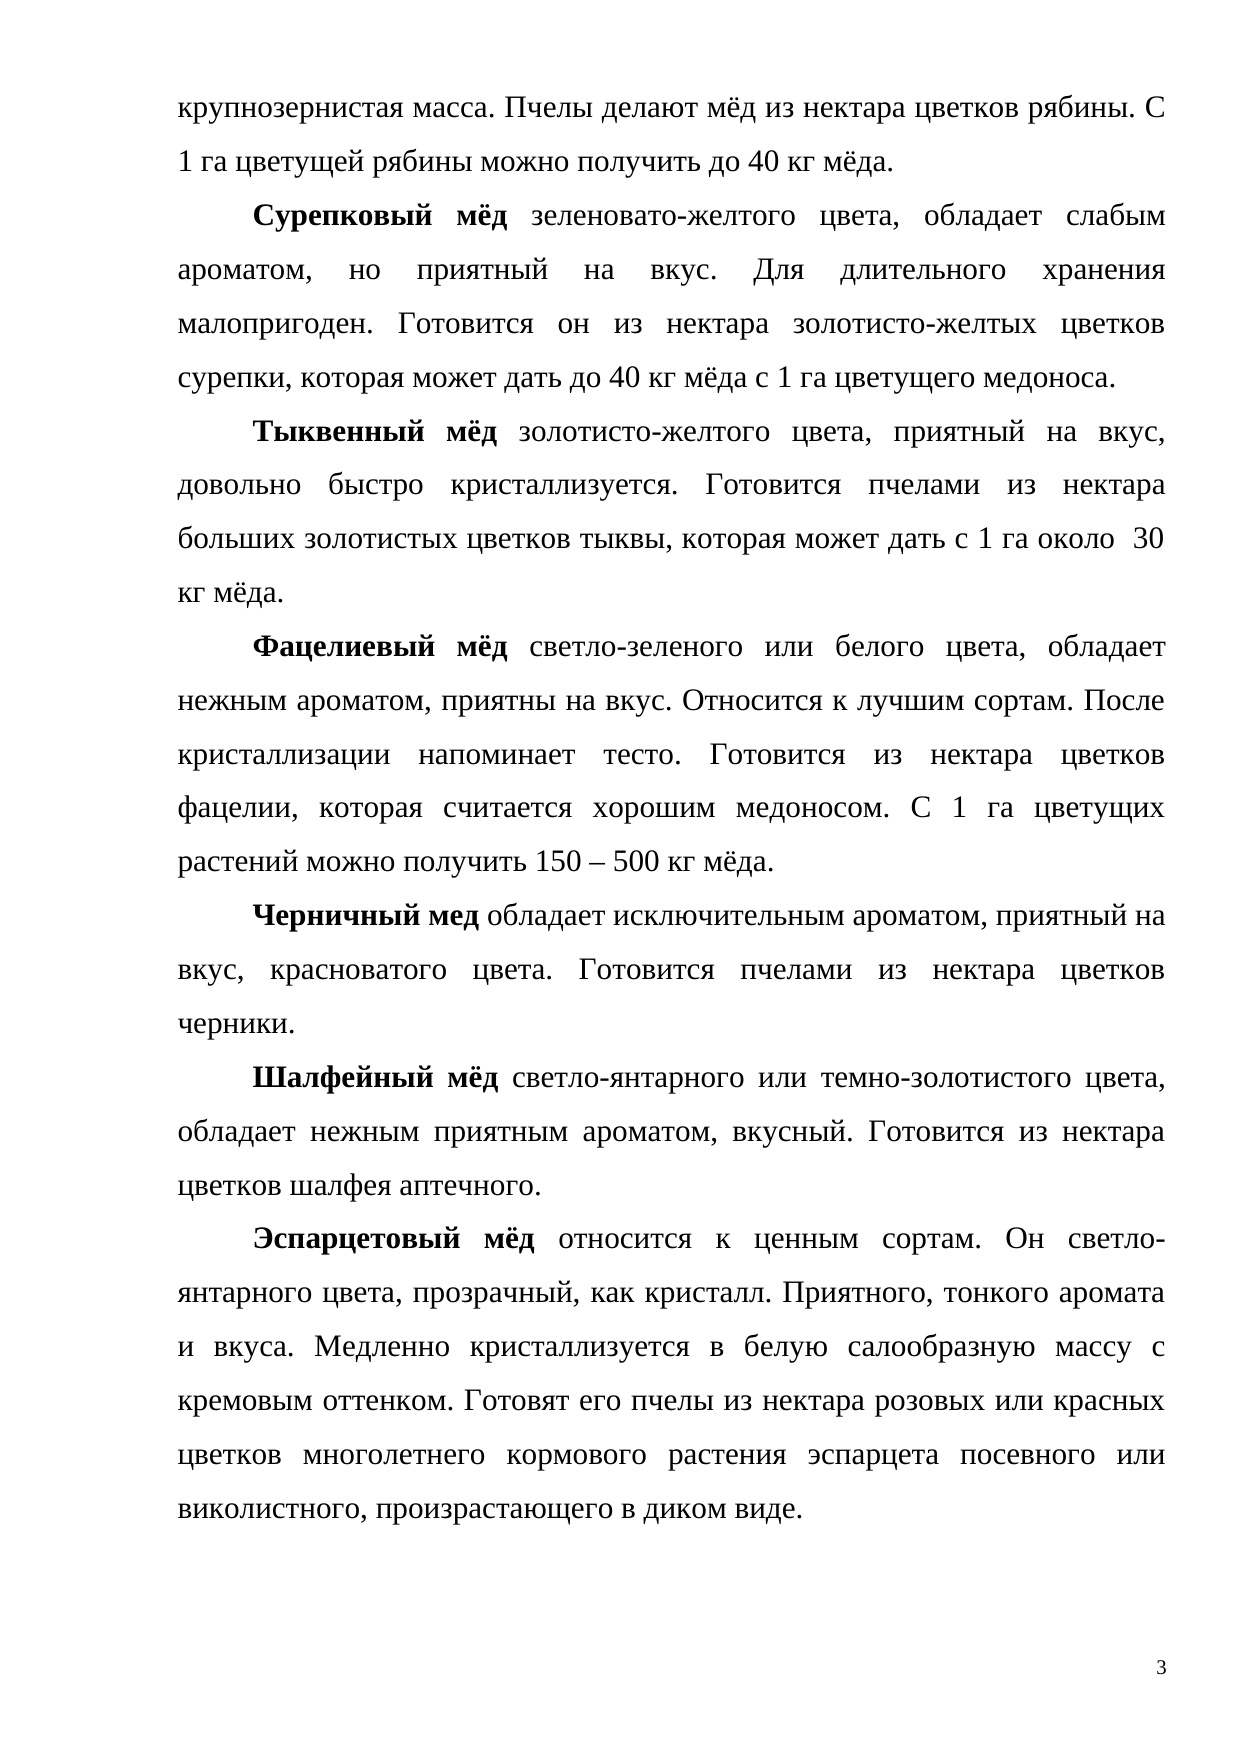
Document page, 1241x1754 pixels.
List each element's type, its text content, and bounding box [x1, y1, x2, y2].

text Тыквенный мёд золотисто-желтого цвета, приятный на вкус, довольно быстро кристаллизуется. Готовится пчелами из нектара больших золотистых цветков тыквы, которая может дать с 1 га около 30 кг мёда. [177, 412, 1166, 609]
text Черничный мед обладает исключительным ароматом, приятный на вкус, красноватого цвета. Готовится пчелами из нектара цветков черники. [177, 896, 1166, 1040]
text Эспарцетовый мёд относится к ценным сортам. Он светло-янтарного цвета, прозрачный, как кристалл. Приятного, тонкого аромата и вкуса. Медленно кристаллизуется в белую салообразную массу с кремовым оттенком. Готовят его пчелы из нектара розовых или красных цветков многолетнего кормового растения эспарцета посевного или виколистного, произрастающего в диком виде. [177, 1219, 1166, 1525]
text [177, 89, 1166, 178]
text Фацелиевый мёд светло-зеленого или белого цвета, обладает нежным ароматом, приятны на вкус. Относится к лучшим сортам. После кристаллизации напоминает тесто. Готовится из нектара цветков фацелии, которая считается хорошим медоносом. С 1 га цветущих растений можно получить 150 – 500 кг мёда. [177, 627, 1166, 878]
text Шалфейный мёд светло-янтарного или темно-золотистого цвета, обладает нежным приятным ароматом, вкусный. Готовится из нектара цветков шалфея аптечного. [177, 1058, 1166, 1202]
text Сурепковый мёд зеленовато-желтого цвета, обладает слабым ароматом, но приятный на вкус. Для длительного хранения малопригоден. Готовится он из нектара золотисто-желтых цветков сурепки, которая может дать до 40 кг мёда с 1 га цветущего медоноса. [177, 196, 1166, 394]
